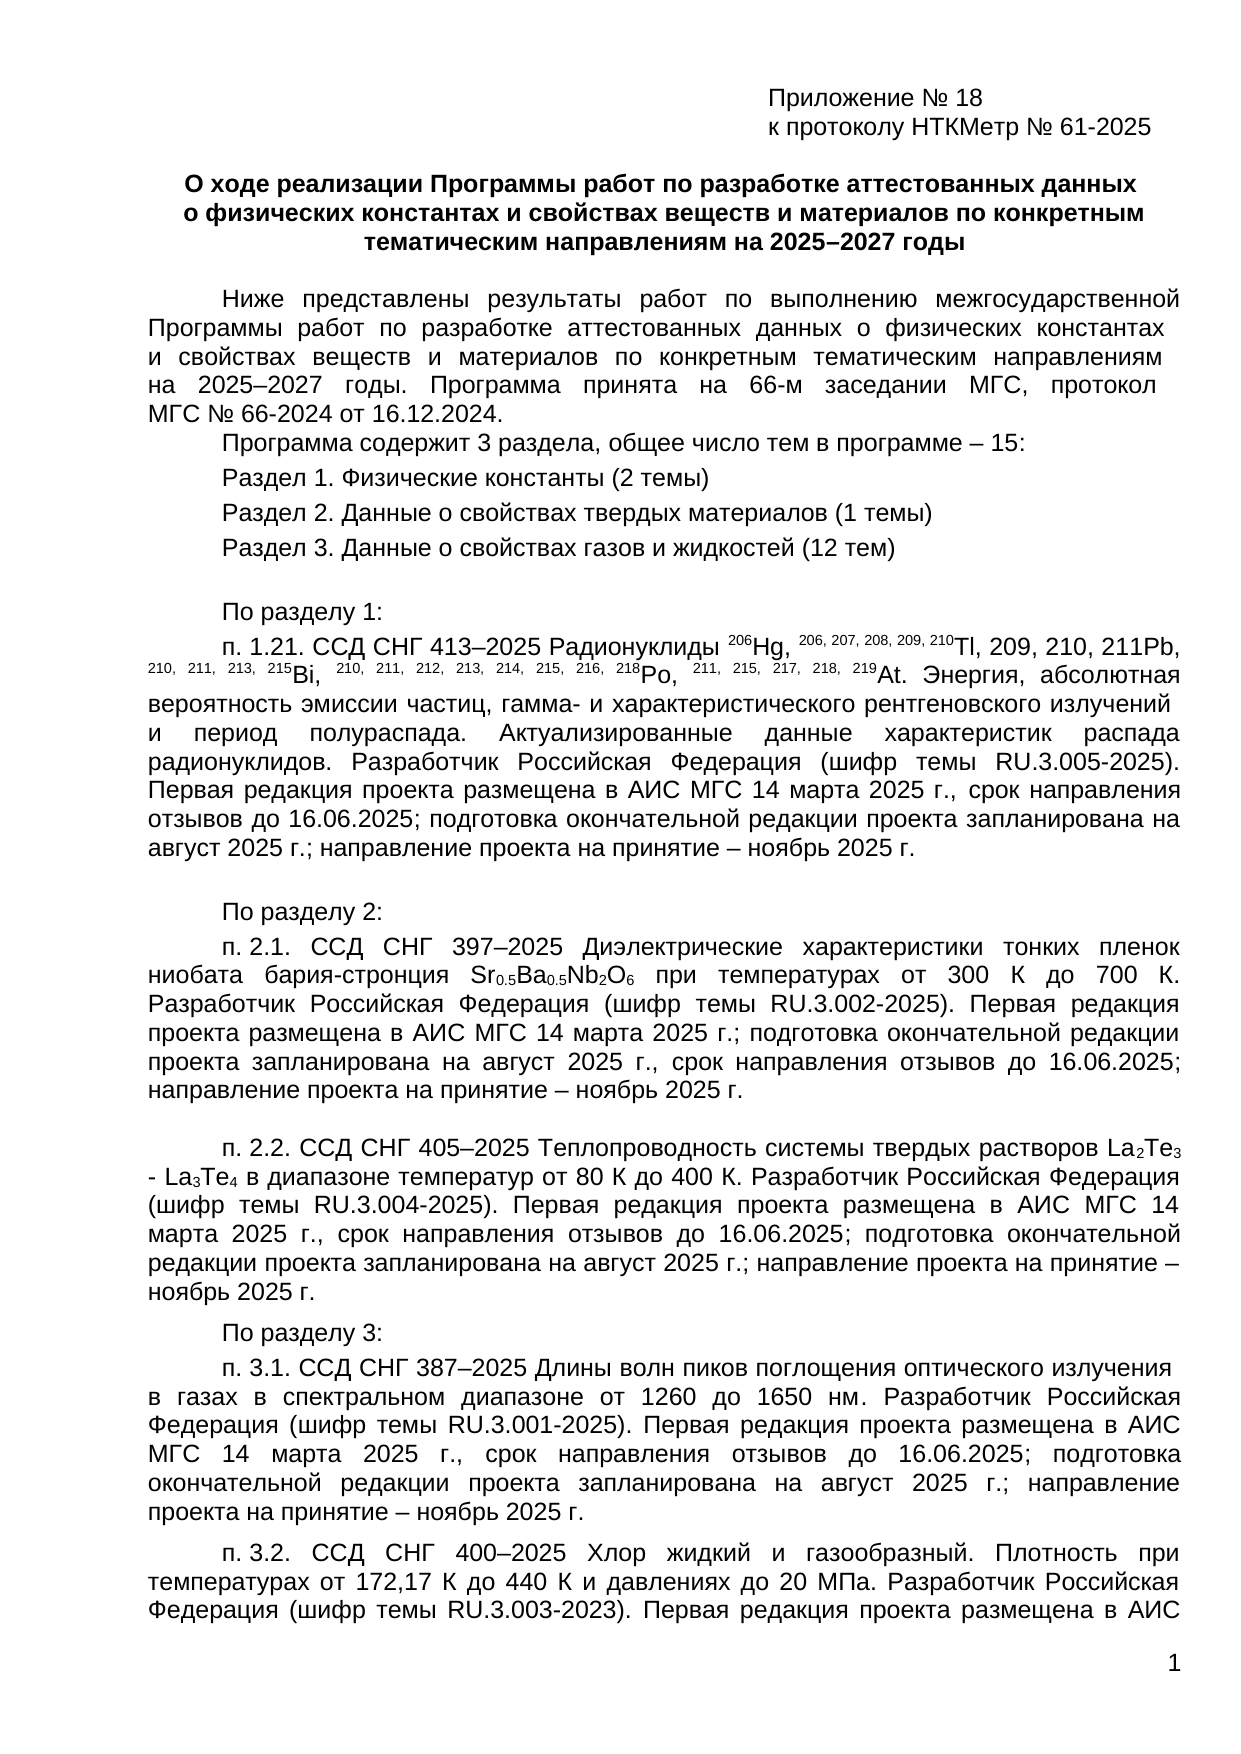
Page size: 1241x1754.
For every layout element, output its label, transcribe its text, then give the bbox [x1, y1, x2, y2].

text п. 1.21. ССД СНГ 413–2025 Радионуклиды 206Hg, 206, 207, 208, 209, 210Tl, 209, 210, 211Pb, 210, 211, 213, 215Bi, 210, 211, 212, 213, 214, 215, 216, 218Po, 211, 215, 217, 218, 219At. Энергия, абсолютная вероятность эмиссии частиц, гамма- и характеристического рентгеновского излучений и период полураспада. Актуализированные данные характеристик распада радионуклидов. Разработчик Российская Федерация (шифр темы RU.3.005-2025). Первая редакция проекта размещена в АИС МГС 14 марта 2025 г., срок направления отзывов до 16.06.2025; подготовка окончательной редакции проекта запланирована на август 2025 г.; направление проекта на принятие – ноябрь 2025 г. [148, 631, 1181, 861]
list п. 2.2. ССД СНГ 405–2025 Теплопроводность системы твердых растворов La2Tе3 - La3Te4 в диапазоне температур от 80 К до 400 К. Разработчик Российская Федерация (шифр темы RU.3.004-2025). Первая редакция проекта размещена в АИС МГС 14 марта 2025 г., срок направления отзывов до 16.06.2025; подготовка окончательной редакции проекта запланирована на август 2025 г.; направление проекта на принятие – ноябрь 2025 г. [148, 1133, 1181, 1305]
text Приложение № 18 [768, 83, 1181, 111]
text По разделу 2: [148, 896, 1181, 925]
text Программа содержит 3 раздела, общее число тем в программе – 15: [148, 428, 1181, 456]
text Ниже представлены результаты работ по выполнению межгосударственной Программы работ по разработке аттестованных данных о физических константах и свойствах веществ и материалов по конкретным тематическим направлениям на 2025–2027 годы. Программа принята на 66-м заседании МГС, протокол МГС № 66-2024 от 16.12.2024. [148, 284, 1181, 428]
text Раздел 2. Данные о свойствах твердых материалов (1 темы) [148, 498, 1181, 526]
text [148, 1538, 1181, 1624]
text Раздел 3. Данные о свойствах газов и жидкостей (12 тем) [148, 533, 1181, 561]
list п. 2.1. ССД СНГ 397–2025 Диэлектрические характеристики тонких пленок ниобата бария-стронция Sr0.5Ba0.5Nb2O6 при температурах от 300 К до 700 К. Разработчик Российская Федерация (шифр темы RU.3.002-2025). Первая редакция проекта размещена в АИС МГС 14 марта 2025 г.; подготовка окончательной редакции проекта запланирована на август 2025 г., срок направления отзывов до 16.06.2025; направление проекта на принятие – ноябрь 2025 г. [148, 931, 1181, 1104]
text Раздел 1. Физические константы (2 темы) [148, 463, 1181, 491]
text По разделу 3: [148, 1318, 1181, 1346]
text п. 3.1. ССД СНГ 387–2025 Длины волн пиков поглощения оптического излучения в газах в спектральном диапазоне от 1260 до 1650 нм. Разработчик Российская Федерация (шифр темы RU.3.001-2025). Первая редакция проекта размещена в АИС МГС 14 марта 2025 г., срок направления отзывов до 16.06.2025; подготовка окончательной редакции проекта запланирована на август 2025 г.; направление проекта на принятие – ноябрь 2025 г. [148, 1353, 1181, 1525]
text О ходе реализации Программы работ по разработке аттестованных данных о физических константах и свойствах веществ и материалов по конкретным тематическим направлениям на 2025–2027 годы [148, 169, 1181, 255]
text к протоколу НТКМетр № 61-2025 [768, 111, 1181, 140]
text По разделу 1: [148, 596, 1181, 625]
